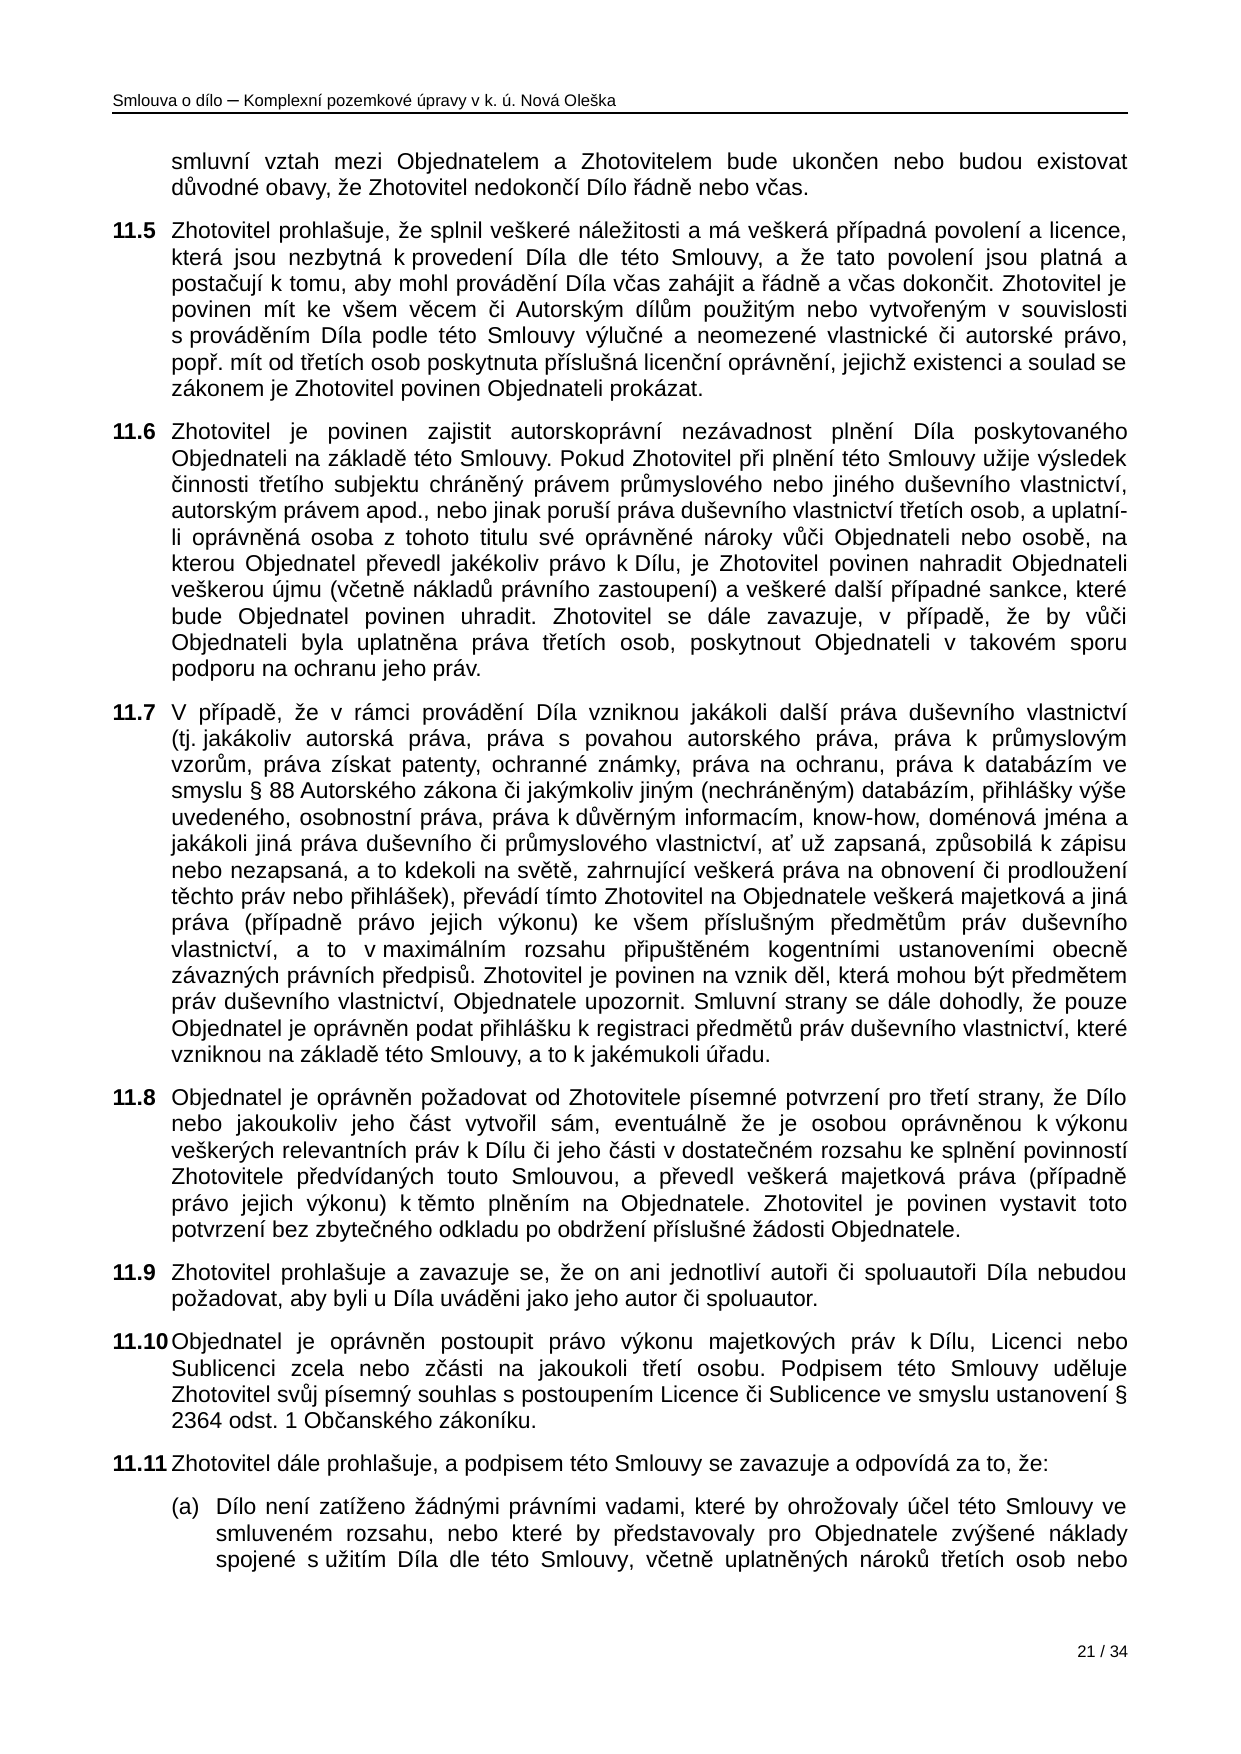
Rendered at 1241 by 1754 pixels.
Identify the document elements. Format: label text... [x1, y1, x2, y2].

text Zhotovitel prohlašuje a zavazuje se, že on ani jednotliví autoři či spoluautoři Díla nebudou požadovat, aby byli u Díla uváděni jako jeho autor či spoluautor. [112, 1259, 1128, 1312]
text Objednatel je oprávněn postoupit právo výkonu majetkových práv k Dílu, Licenci nebo Sublicenci zcela nebo zčásti na jakoukoli třetí osobu. Podpisem této Smlouvy uděluje Zhotovitel svůj písemný souhlas s postoupením Licence či Sublicence ve smyslu ustanovení § 2364 odst. 1 Občanského zákoníku. [112, 1328, 1128, 1434]
text Zhotovitel je povinen zajistit autorskoprávní nezávadnost plnění Díla poskytovaného Objednateli na základě této Smlouvy. Pokud Zhotovitel při plnění této Smlouvy užije výsledek činnosti třetího subjektu chráněný právem průmyslového nebo jiného duševního vlastnictví, autorským právem apod., nebo jinak poruší práva duševního vlastnictví třetích osob, a uplatní-li oprávněná osoba z tohoto titulu své oprávněné nároky vůči Objednateli nebo osobě, na kterou Objednatel převedl jakékoliv právo k Dílu, je Zhotovitel povinen nahradit Objednateli veškerou újmu (včetně nákladů právního zastoupení) a veškeré další případné sankce, které bude Objednatel povinen uhradit. Zhotovitel se dále zavazuje, v případě, že by vůči Objednateli byla uplatněna práva třetích osob, poskytnout Objednateli v takovém sporu podporu na ochranu jeho práv. [112, 418, 1128, 682]
text Objednatel je oprávněn požadovat od Zhotovitele písemné potvrzení pro třetí strany, že Dílo nebo jakoukoliv jeho část vytvořil sám, eventuálně že je osobou oprávněnou k výkonu veškerých relevantních práv k Dílu či jeho části v dostatečném rozsahu ke splnění povinností Zhotovitele předvídaných touto Smlouvou, a převedl veškerá majetková práva (případně právo jejich výkonu) k těmto plněním na Objednatele. Zhotovitel je povinen vystavit toto potvrzení bez zbytečného odkladu po obdržení příslušné žádosti Objednatele. [112, 1084, 1128, 1242]
text Zhotovitel dále prohlašuje, a podpisem této Smlouvy se zavazuje a odpovídá za to, že: [112, 1450, 1128, 1477]
text Zhotovitel prohlašuje, že splnil veškeré náležitosti a má veškerá případná povolení a licence, která jsou nezbytná k provedení Díla dle této Smlouvy, a že tato povolení jsou platná a postačují k tomu, aby mohl provádění Díla včas zahájit a řádně a včas dokončit. Zhotovitel je povinen mít ke všem věcem či Autorským dílům použitým nebo vytvořeným v souvislosti s prováděním Díla podle této Smlouvy výlučné a neomezené vlastnické či autorské právo, popř. mít od třetích osob poskytnuta příslušná licenční oprávnění, jejichž existenci a soulad se zákonem je Zhotovitel povinen Objednateli prokázat. [112, 217, 1128, 402]
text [112, 148, 1128, 200]
text V případě, že v rámci provádění Díla vzniknou jakákoli další práva duševního vlastnictví (tj. jakákoliv autorská práva, práva s povahou autorského práva, práva k průmyslovým vzorům, práva získat patenty, ochranné známky, práva na ochranu, práva k databázím ve smyslu § 88 Autorského zákona či jakýmkoliv jiným (nechráněným) databázím, přihlášky výše uvedeného, osobnostní práva, práva k důvěrným informacím, know-how, doménová jména a jakákoli jiná práva duševního či průmyslového vlastnictví, ať už zapsaná, způsobilá k zápisu nebo nezapsaná, a to kdekoli na světě, zahrnující veškerá práva na obnovení či prodloužení těchto práv nebo přihlášek), převádí tímto Zhotovitel na Objednatele veškerá majetková a jiná práva (případně právo jejich výkonu) ke všem příslušným předmětům práv duševního vlastnictví, a to v maximálním rozsahu připuštěném kogentními ustanoveními obecně závazných právních předpisů. Zhotovitel je povinen na vznik děl, která mohou být předmětem práv duševního vlastnictví, Objednatele upozornit. Smluvní strany se dále dohodly, že pouze Objednatel je oprávněn podat přihlášku k registraci předmětů práv duševního vlastnictví, které vzniknou na základě této Smlouvy, a to k jakémukoli úřadu. [112, 698, 1128, 1067]
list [171, 1493, 1128, 1572]
